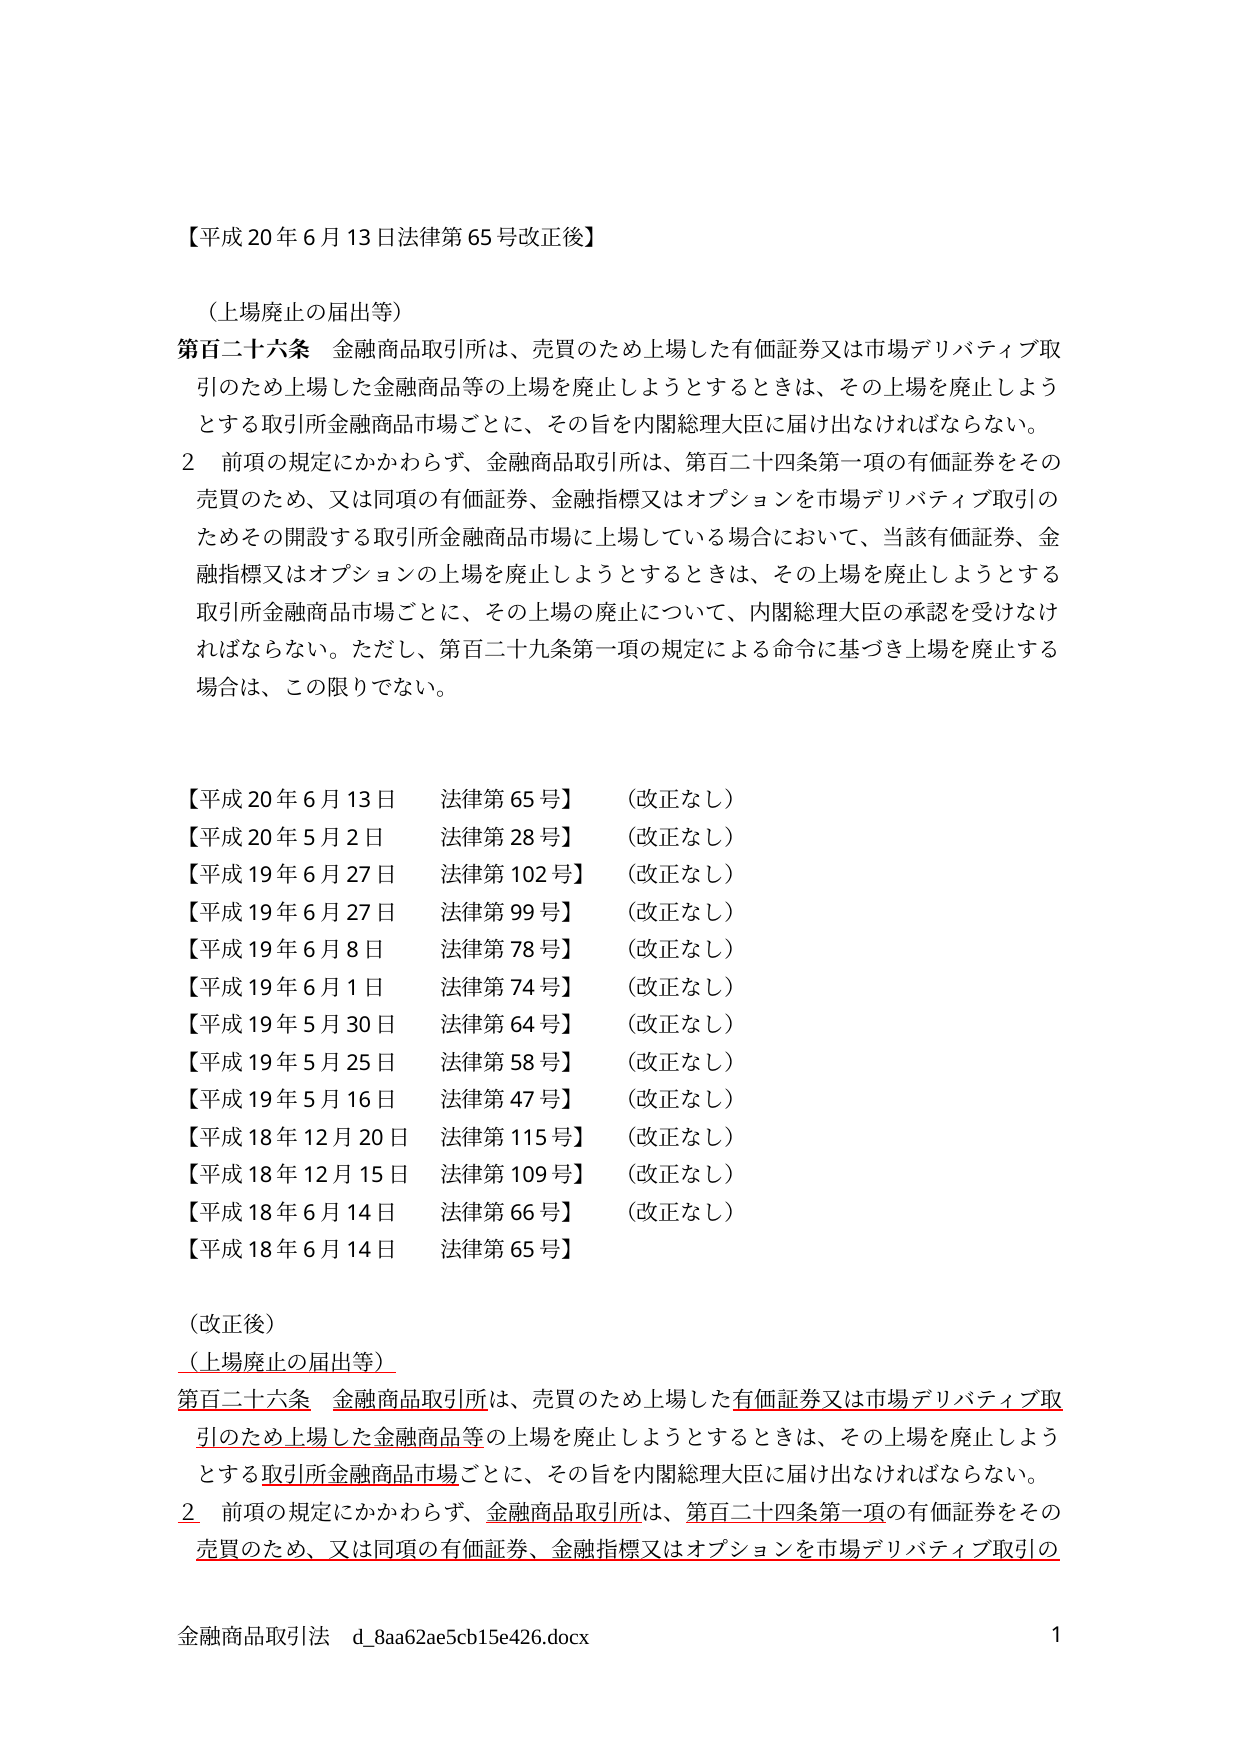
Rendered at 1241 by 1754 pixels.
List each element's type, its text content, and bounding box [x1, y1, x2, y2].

text 第百二十六条 金融商品取引所は、売買のため上場した有価証券又は市場デリバティブ取引のため上場した金融商品等の上場を廃止しようとするときは、その上場を廃止しようとする取引所金融商品市場ごとに、その旨を内閣総理大臣に届け出なければならない。 [177, 1379, 1063, 1492]
text 【平成19年5月25日 法律第58号】 （改正なし） [177, 1042, 1063, 1079]
text 【平成18年12月20日 法律第115号】 （改正なし） [177, 1117, 1063, 1154]
text （上場廃止の届出等） [196, 292, 1063, 329]
text 【平成18年12月15日 法律第109号】 （改正なし） [177, 1154, 1063, 1192]
text 【平成20年6月13日法律第65号改正後】 [177, 217, 1063, 254]
text 【平成20年5月2日 法律第28号】 （改正なし） [177, 817, 1063, 854]
text 第百二十六条 金融商品取引所は、売買のため上場した有価証券又は市場デリバティブ取引のため上場した金融商品等の上場を廃止しようとするときは、その上場を廃止しようとする取引所金融商品市場ごとに、その旨を内閣総理大臣に届け出なければならない。 [177, 329, 1063, 442]
text 【平成19年6月1日 法律第74号】 （改正なし） [177, 967, 1063, 1004]
text 【平成19年6月27日 法律第99号】 （改正なし） [177, 892, 1063, 929]
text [177, 1492, 1063, 1567]
text 【平成19年6月8日 法律第78号】 （改正なし） [177, 929, 1063, 967]
text （上場廃止の届出等） [177, 1342, 1063, 1379]
text 【平成19年6月27日 法律第102号】 （改正なし） [177, 854, 1063, 892]
text 【平成19年5月30日 法律第64号】 （改正なし） [177, 1004, 1063, 1042]
text （改正後） [177, 1304, 1063, 1342]
text 【平成20年6月13日 法律第65号】 （改正なし） [177, 779, 1063, 817]
text 【平成18年6月14日 法律第66号】 （改正なし） [177, 1192, 1063, 1229]
text 【平成19年5月16日 法律第47号】 （改正なし） [177, 1079, 1063, 1117]
text 【平成18年6月14日 法律第65号】 [177, 1229, 1063, 1267]
